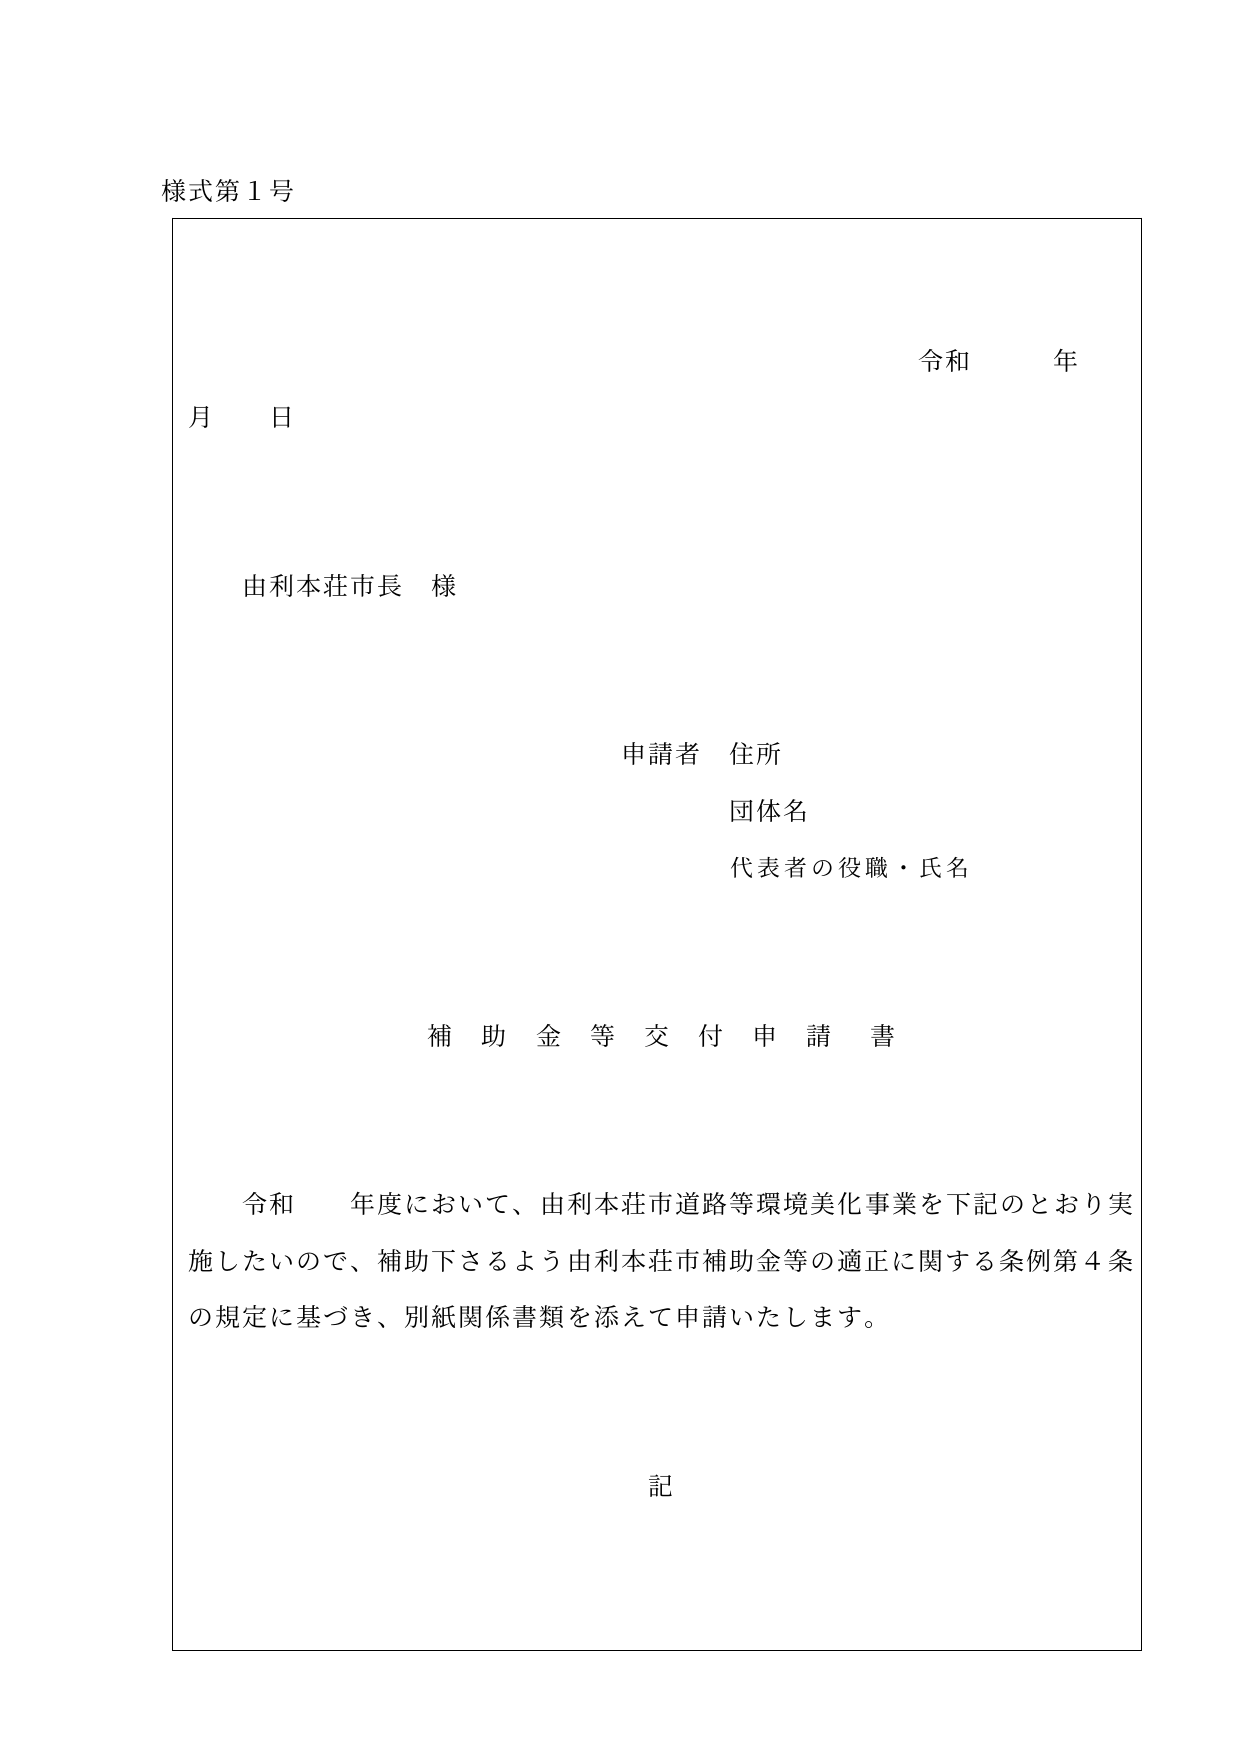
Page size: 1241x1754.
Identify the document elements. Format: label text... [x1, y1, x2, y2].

text 様式第１号 [161, 161, 1109, 217]
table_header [173, 219, 1141, 1650]
